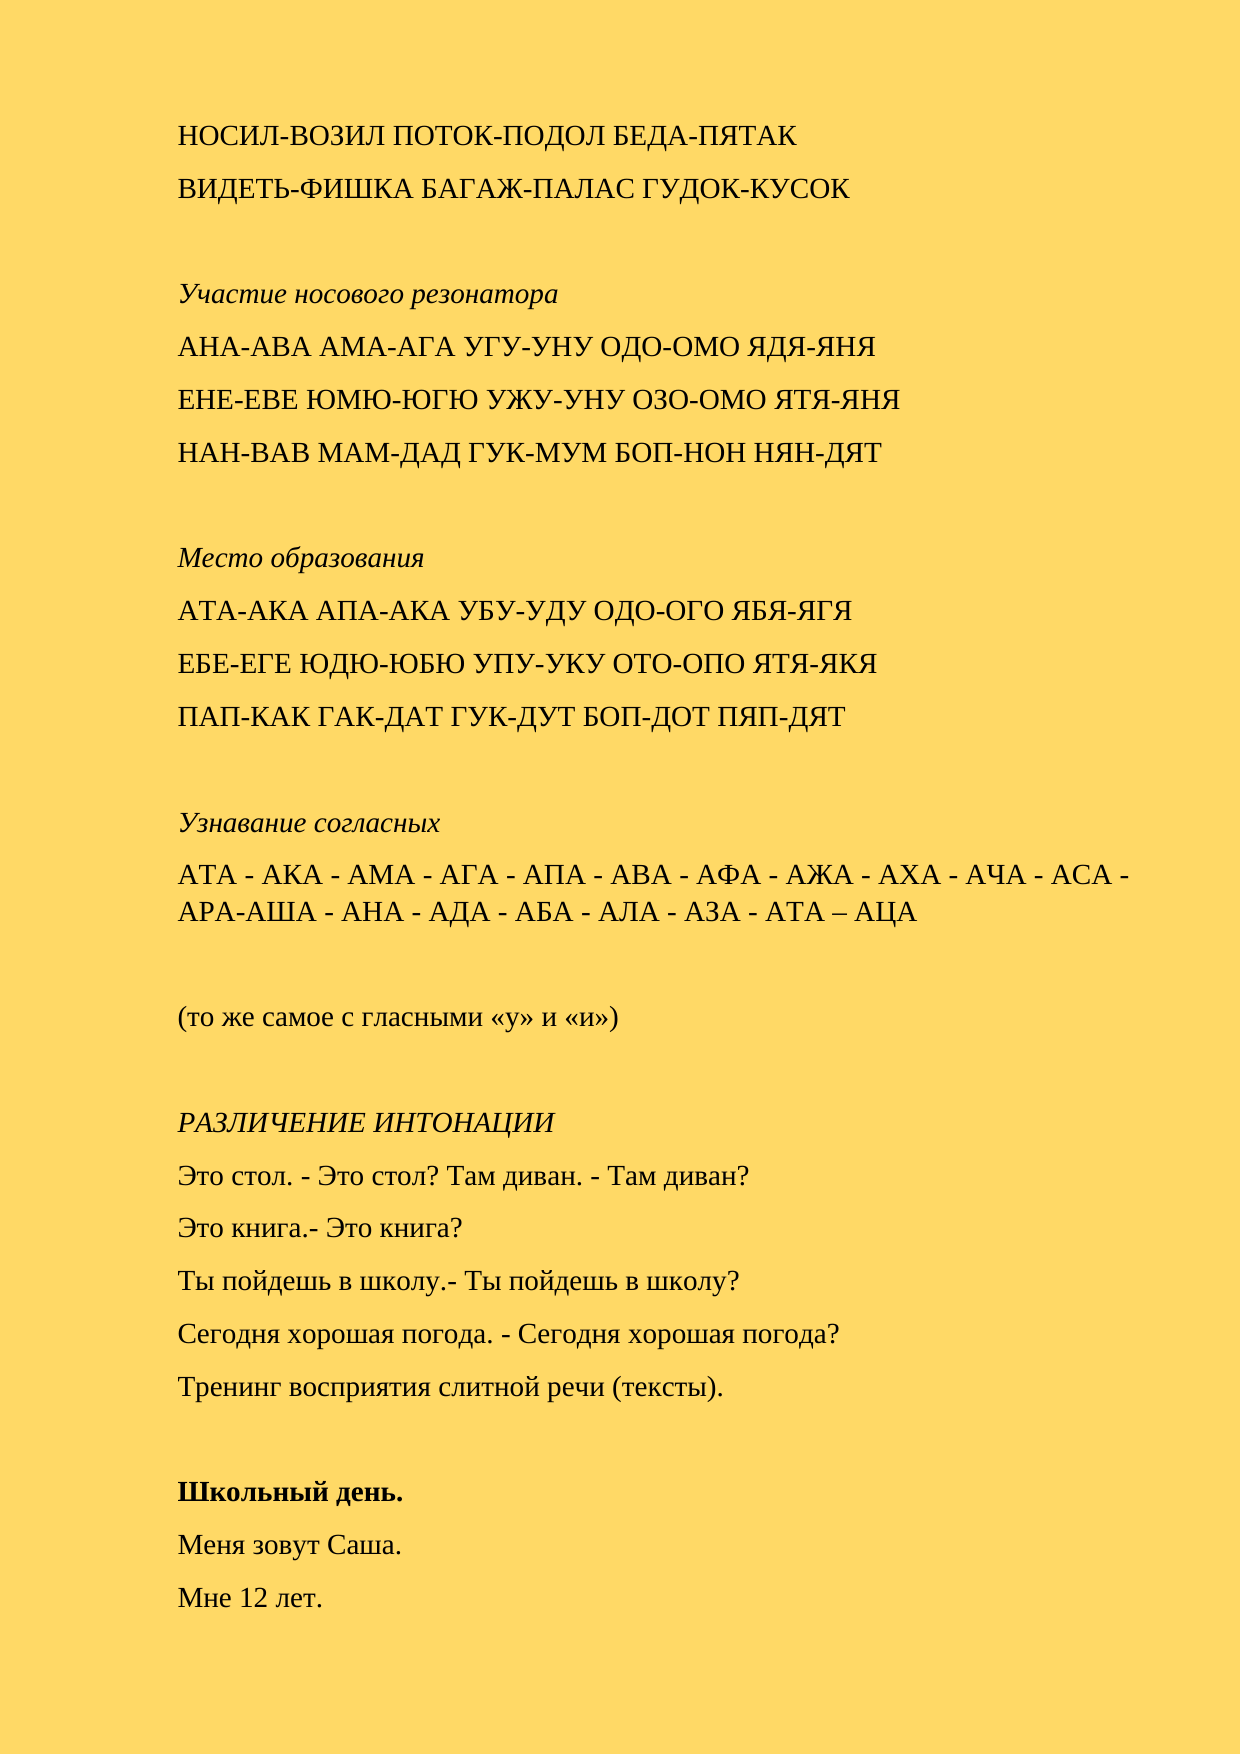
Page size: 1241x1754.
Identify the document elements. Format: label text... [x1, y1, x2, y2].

text Мне 12 лет. [177, 1580, 1152, 1614]
text Узнавание согласных [177, 805, 1152, 838]
text ПАП-КАК ГАК-ДАТ ГУК-ДУТ БОП-ДОТ ПЯП-ДЯТ [177, 699, 1152, 733]
text РАЗЛИЧЕНИЕ ИНТОНАЦИИ [177, 1105, 1152, 1138]
text Это стол. - Это стол? Там диван. - Там диван? [177, 1158, 1152, 1191]
text ЕНЕ-ЕВЕ ЮМЮ-ЮГЮ УЖУ-УНУ ОЗО-ОМО ЯТЯ-ЯНЯ [177, 382, 1152, 416]
text ЕБЕ-ЕГЕ ЮДЮ-ЮБЮ УПУ-УКУ ОТО-ОПО ЯТЯ-ЯКЯ [177, 646, 1152, 680]
text Ты пойдешь в школу.- Ты пойдешь в школу? [177, 1263, 1152, 1297]
text Участие носового резонатора [177, 277, 1152, 310]
text Сегодня хорошая погода. - Сегодня хорошая погода? [177, 1316, 1152, 1350]
text АТА - АКА - АМА - АГА - АПА - АВА - АФА - АЖА - АХА - АЧА - АСА - АРА-АША - АНА - АДА - АБА - АЛА - АЗА - АТА – АЦА [177, 857, 1152, 927]
text ВИДЕТЬ-ФИШКА БАГАЖ-ПАЛАС ГУДОК-КУСОК [177, 171, 1152, 204]
text АНА-АВА АМА-АГА УГУ-УНУ ОДО-ОМО ЯДЯ-ЯНЯ [177, 329, 1152, 363]
text АТА-АКА АПА-АКА УБУ-УДУ ОДО-ОГО ЯБЯ-ЯГЯ [177, 593, 1152, 627]
text Это книга.- Это книга? [177, 1211, 1152, 1244]
text НОСИЛ-ВОЗИЛ ПОТОК-ПОДОЛ БЕДА-ПЯТАК [177, 118, 1152, 152]
text Тренинг восприятия слитной речи (тексты). [177, 1369, 1152, 1402]
text Место образования [177, 541, 1152, 574]
text (то же самое с гласными «у» и «и») [177, 999, 1152, 1033]
text НАН-ВАВ МАМ-ДАД ГУК-МУМ БОП-НОН НЯН-ДЯТ [177, 435, 1152, 468]
text Школьный день. [177, 1474, 1152, 1508]
text Меня зовут Саша. [177, 1527, 1152, 1561]
